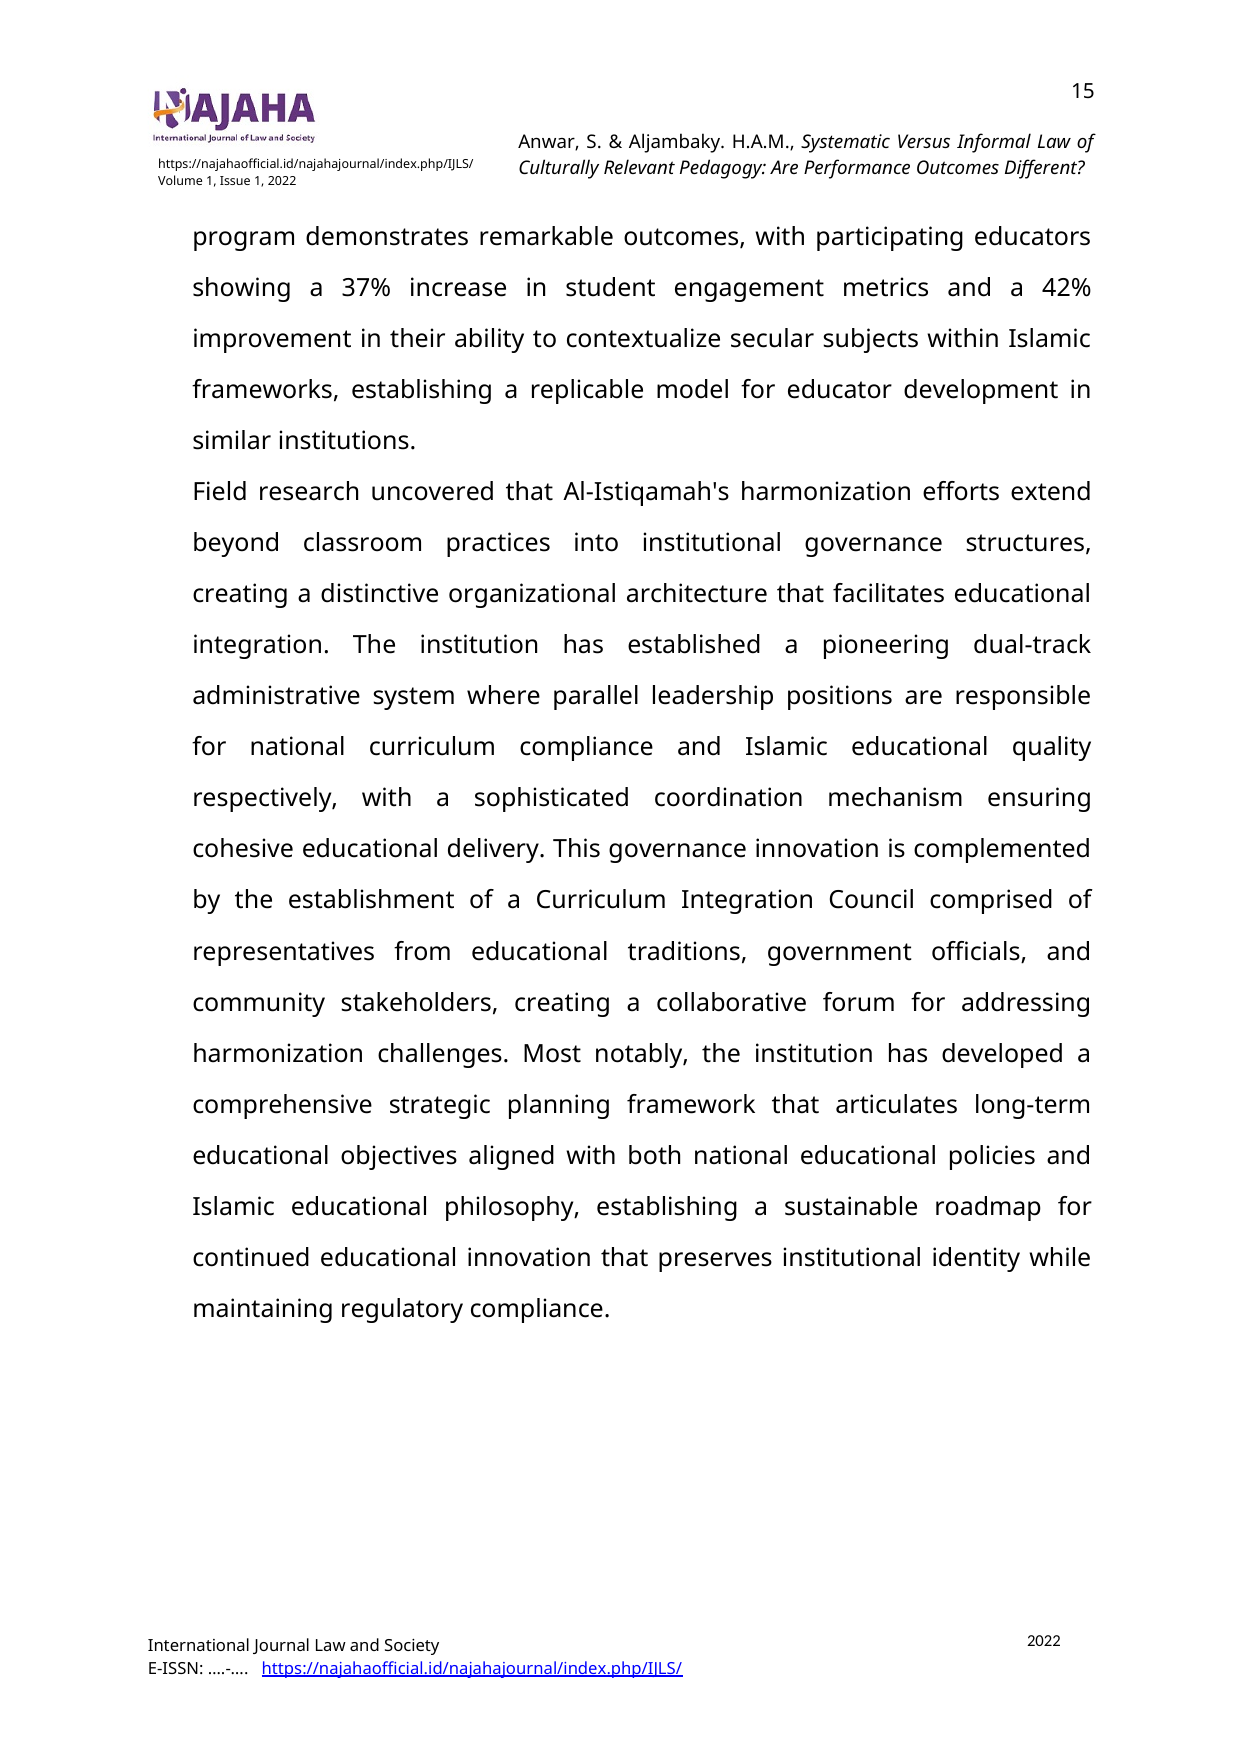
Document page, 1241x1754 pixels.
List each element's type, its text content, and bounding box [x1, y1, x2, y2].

picture [147, 75, 320, 157]
text Field research uncovered that Al-Istiqamah's harmonization efforts extend beyond classroom practices into institutional governance structures, creating a distinctive organizational architecture that facilitates educational integration. The institution has established a pioneering dual-track administrative system where parallel leadership positions are responsible for national curriculum compliance and Islamic educational quality respectively, with a sophisticated coordination mechanism ensuring cohesive educational delivery. This governance innovation is complemented by the establishment of a Curriculum Integration Council comprised of representatives from educational traditions, government officials, and community stakeholders, creating a collaborative forum for addressing harmonization challenges. Most notably, the institution has developed a comprehensive strategic planning framework that articulates long-term educational objectives aligned with both national educational policies and Islamic educational philosophy, establishing a sustainable roadmap for continued educational innovation that preserves institutional identity while maintaining regulatory compliance. [192, 474, 1092, 1324]
